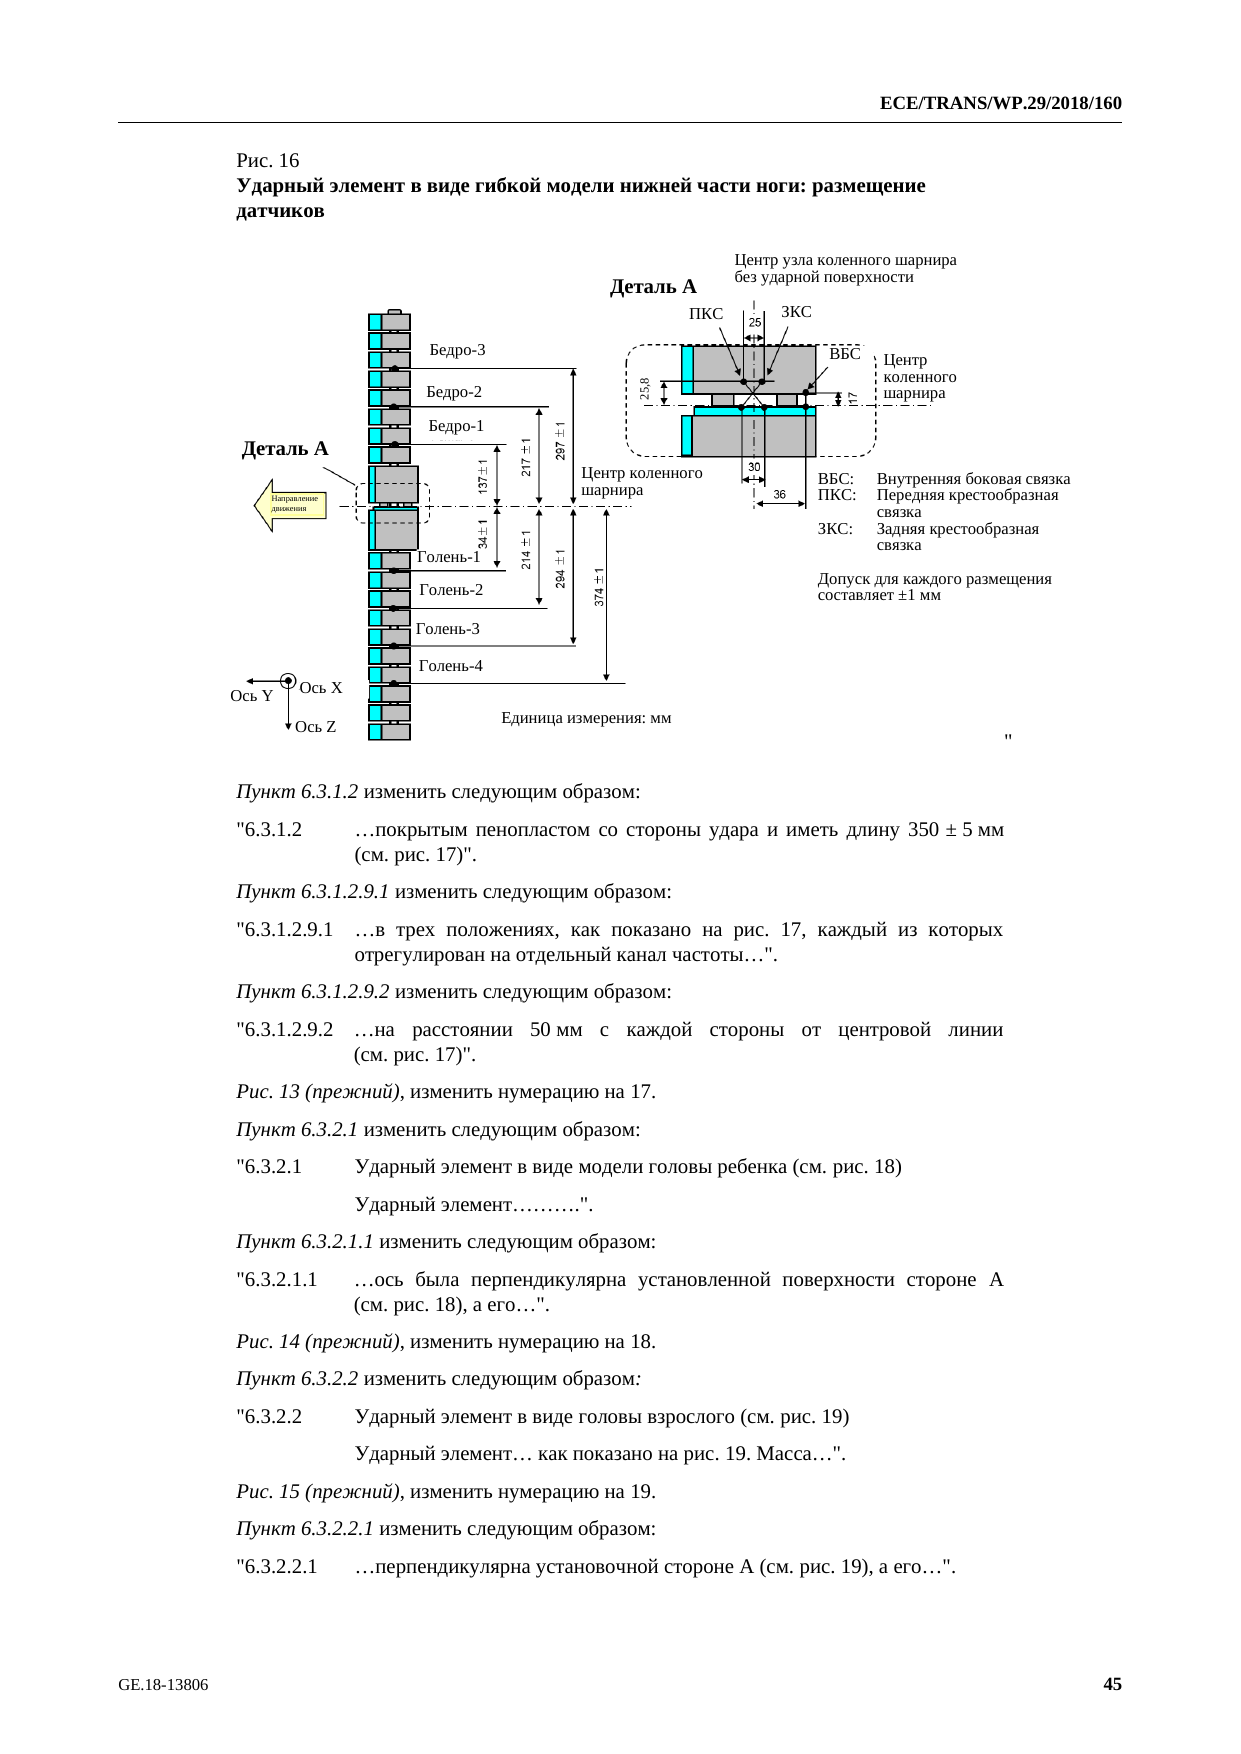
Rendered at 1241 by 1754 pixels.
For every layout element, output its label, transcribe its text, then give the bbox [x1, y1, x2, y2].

text Пункт 6.3.2.2 изменить следующим образом: [236, 1366, 1004, 1390]
text "6.3.2.1 Ударный элемент в виде модели головы ребенка (см. рис. 18) [236, 1153, 1004, 1178]
text Пункт 6.3.1.2.9.2 изменить следующим образом: [236, 978, 1004, 1003]
text "6.3.2.2 Ударный элемент в виде головы взрослого (см. рис. 19) [236, 1403, 1004, 1428]
text "6.3.2.1.1 …ось была перпендикулярна установленной поверхности стороне A (см. рис. 18), а его…". [236, 1266, 1004, 1316]
text Рис. 16 Ударный элемент в виде гибкой модели нижней части ноги: размещение датчиков [118, 148, 1004, 223]
text Пункт 6.3.1.2.9.1 изменить следующим образом: [236, 878, 1004, 903]
text "6.3.1.2.9.2 …на расстоянии 50 мм с каждой стороны от центровой линии (см. рис. 17)". [236, 1016, 1004, 1066]
text Рис. 15 (прежний), изменить нумерацию на 19. [236, 1478, 1004, 1503]
text Ударный элемент……….". [354, 1191, 1004, 1216]
text Пункт 6.3.1.2 изменить следующим образом: [236, 778, 1004, 803]
text Рис. 13 (прежний), изменить нумерацию на 17. [236, 1078, 1004, 1103]
text "6.3.1.2 …покрытым пенопластом со стороны удара и иметь длину 350 ± 5 мм (см. рис. 17)". [236, 816, 1004, 866]
text "6.3.2.2.1 …перпендикулярна установочной стороне А (см. рис. 19), а его…". [236, 1553, 1004, 1578]
text Пункт 6.3.2.1.1 изменить следующим образом: [236, 1228, 1004, 1253]
text Пункт 6.3.2.2.1 изменить следующим образом: [236, 1515, 1004, 1540]
text "6.3.1.2.9.1 …в трех положениях, как показано на рис. 17, каждый из которых отрегулирован на отдельный канал частоты…". [236, 916, 1004, 966]
text Пункт 6.3.2.1 изменить следующим образом: [236, 1116, 1004, 1141]
text Ударный элемент… как показано на рис. 19. Масса…". [354, 1440, 1004, 1465]
picture [236, 272, 1004, 749]
text Рис. 14 (прежний), изменить нумерацию на 18. [236, 1328, 1004, 1353]
